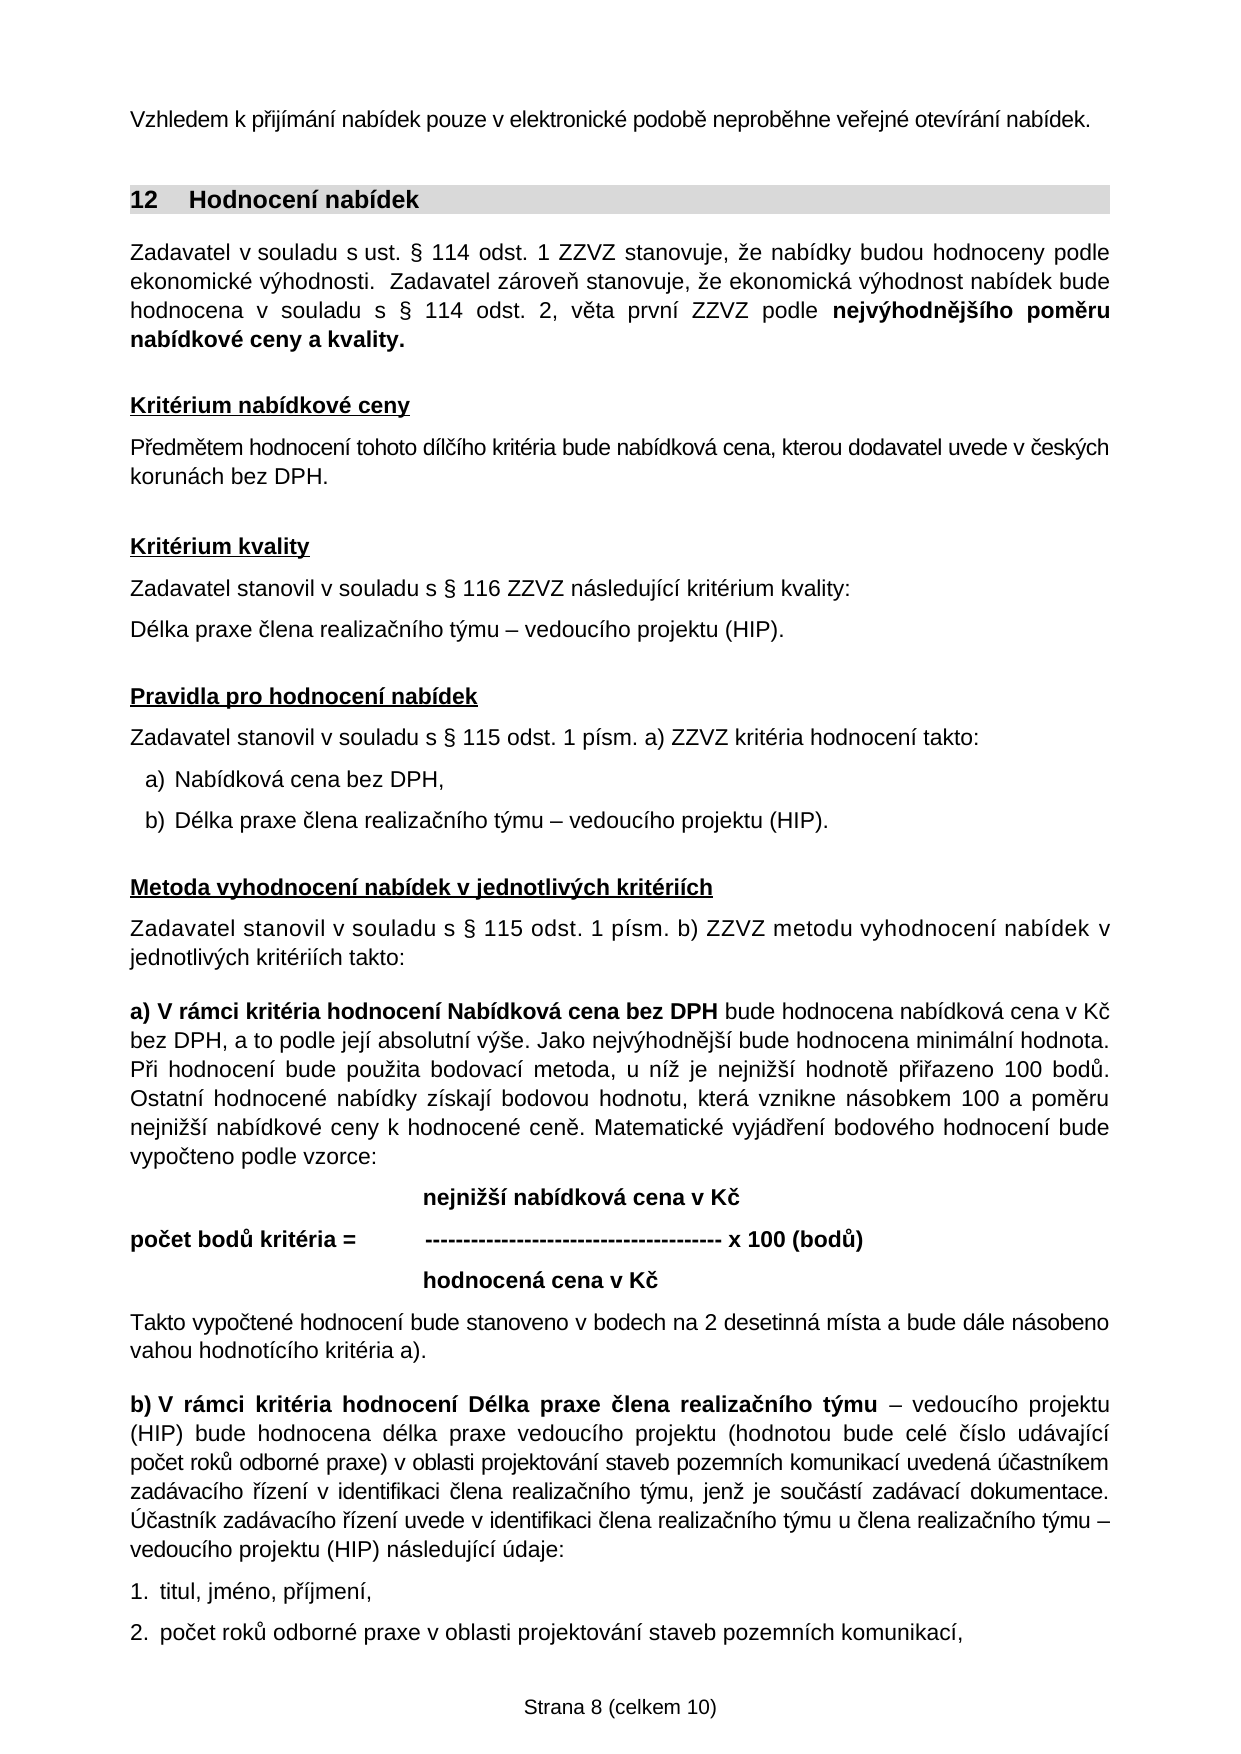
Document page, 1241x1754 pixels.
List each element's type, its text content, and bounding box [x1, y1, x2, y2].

text Předmětem hodnocení tohoto dílčího kritéria bude nabídková cena, kterou dodavatel uvede v českých korunách bez DPH. [130, 434, 1110, 489]
text Takto vypočtené hodnocení bude stanoveno v bodech na 2 desetinná místa a bude dále násobeno vahou hodnotícího kritéria a). [130, 1308, 1110, 1364]
text 1. titul, jméno, příjmení, [130, 1578, 1110, 1604]
text Kritérium kvality [130, 533, 1110, 559]
text Zadavatel stanovil v souladu s § 116 ZZVZ následující kritérium kvality: [130, 575, 1110, 601]
text Kritérium nabídkové ceny [130, 392, 1110, 419]
text nejnižší nabídková cena v Kč [130, 1184, 1110, 1210]
text Délka praxe člena realizačního týmu – vedoucího projektu (HIP). [130, 616, 1110, 642]
text Pravidla pro hodnocení nabídek [130, 683, 1110, 709]
text Zadavatel v souladu s ust. § 114 odst. 1 ZZVZ stanovuje, že nabídky budou hodnoceny podle ekonomické výhodnosti. Zadavatel zároveň stanovuje, že ekonomická výhodnost nabídek bude hodnocena v souladu s § 114 odst. 2, věta první ZZVZ podle nejvýhodnějšího poměru nabídkové ceny a kvality. [130, 239, 1110, 352]
subtitle Hodnocení nabídek [130, 185, 1110, 214]
text počet bodů kritéria = --------------------------------------- x 100 (bodů) [130, 1226, 1110, 1252]
text Zadavatel stanovil v souladu s § 115 odst. 1 písm. a) ZZVZ kritéria hodnocení takto: [130, 724, 1110, 750]
text a) Nabídková cena bez DPH, [145, 766, 1110, 792]
text 2. počet roků odborné praxe v oblasti projektování staveb pozemních komunikací, [130, 1619, 1110, 1645]
text Zadavatel stanovil v souladu s § 115 odst. 1 písm. b) ZZVZ metodu vyhodnocení nabídek v jednotlivých kritériích takto: [130, 915, 1110, 970]
text b) Délka praxe člena realizačního týmu – vedoucího projektu (HIP). [145, 807, 1110, 833]
text hodnocená cena v Kč [130, 1267, 1110, 1293]
text Vzhledem k přijímání nabídek pouze v elektronické podobě neproběhne veřejné otevírání nabídek. [130, 106, 1110, 133]
text a) V rámci kritéria hodnocení Nabídková cena bez DPH bude hodnocena nabídková cena v Kč bez DPH, a to podle její absolutní výše. Jako nejvýhodnější bude hodnocena minimální hodnota. Při hodnocení bude použita bodovací metoda, u níž je nejnižší hodnotě přiřazeno 100 bodů. Ostatní hodnocené nabídky získají bodovou hodnotu, která vznikne násobkem 100 a poměru nejnižší nabídkové ceny k hodnocené ceně. Matematické vyjádření bodového hodnocení bude vypočteno podle vzorce: [130, 998, 1110, 1169]
text Metoda vyhodnocení nabídek v jednotlivých kritériích [130, 873, 1110, 900]
text b) V rámci kritéria hodnocení Délka praxe člena realizačního týmu – vedoucího projektu (HIP) bude hodnocena délka praxe vedoucího projektu (hodnotou bude celé číslo udávající počet roků odborné praxe) v oblasti projektování staveb pozemních komunikací uvedená účastníkem zadávacího řízení v identifikaci člena realizačního týmu, jenž je součástí zadávací dokumentace. Účastník zadávacího řízení uvede v identifikaci člena realizačního týmu u člena realizačního týmu – vedoucího projektu (HIP) následující údaje: [130, 1391, 1110, 1562]
